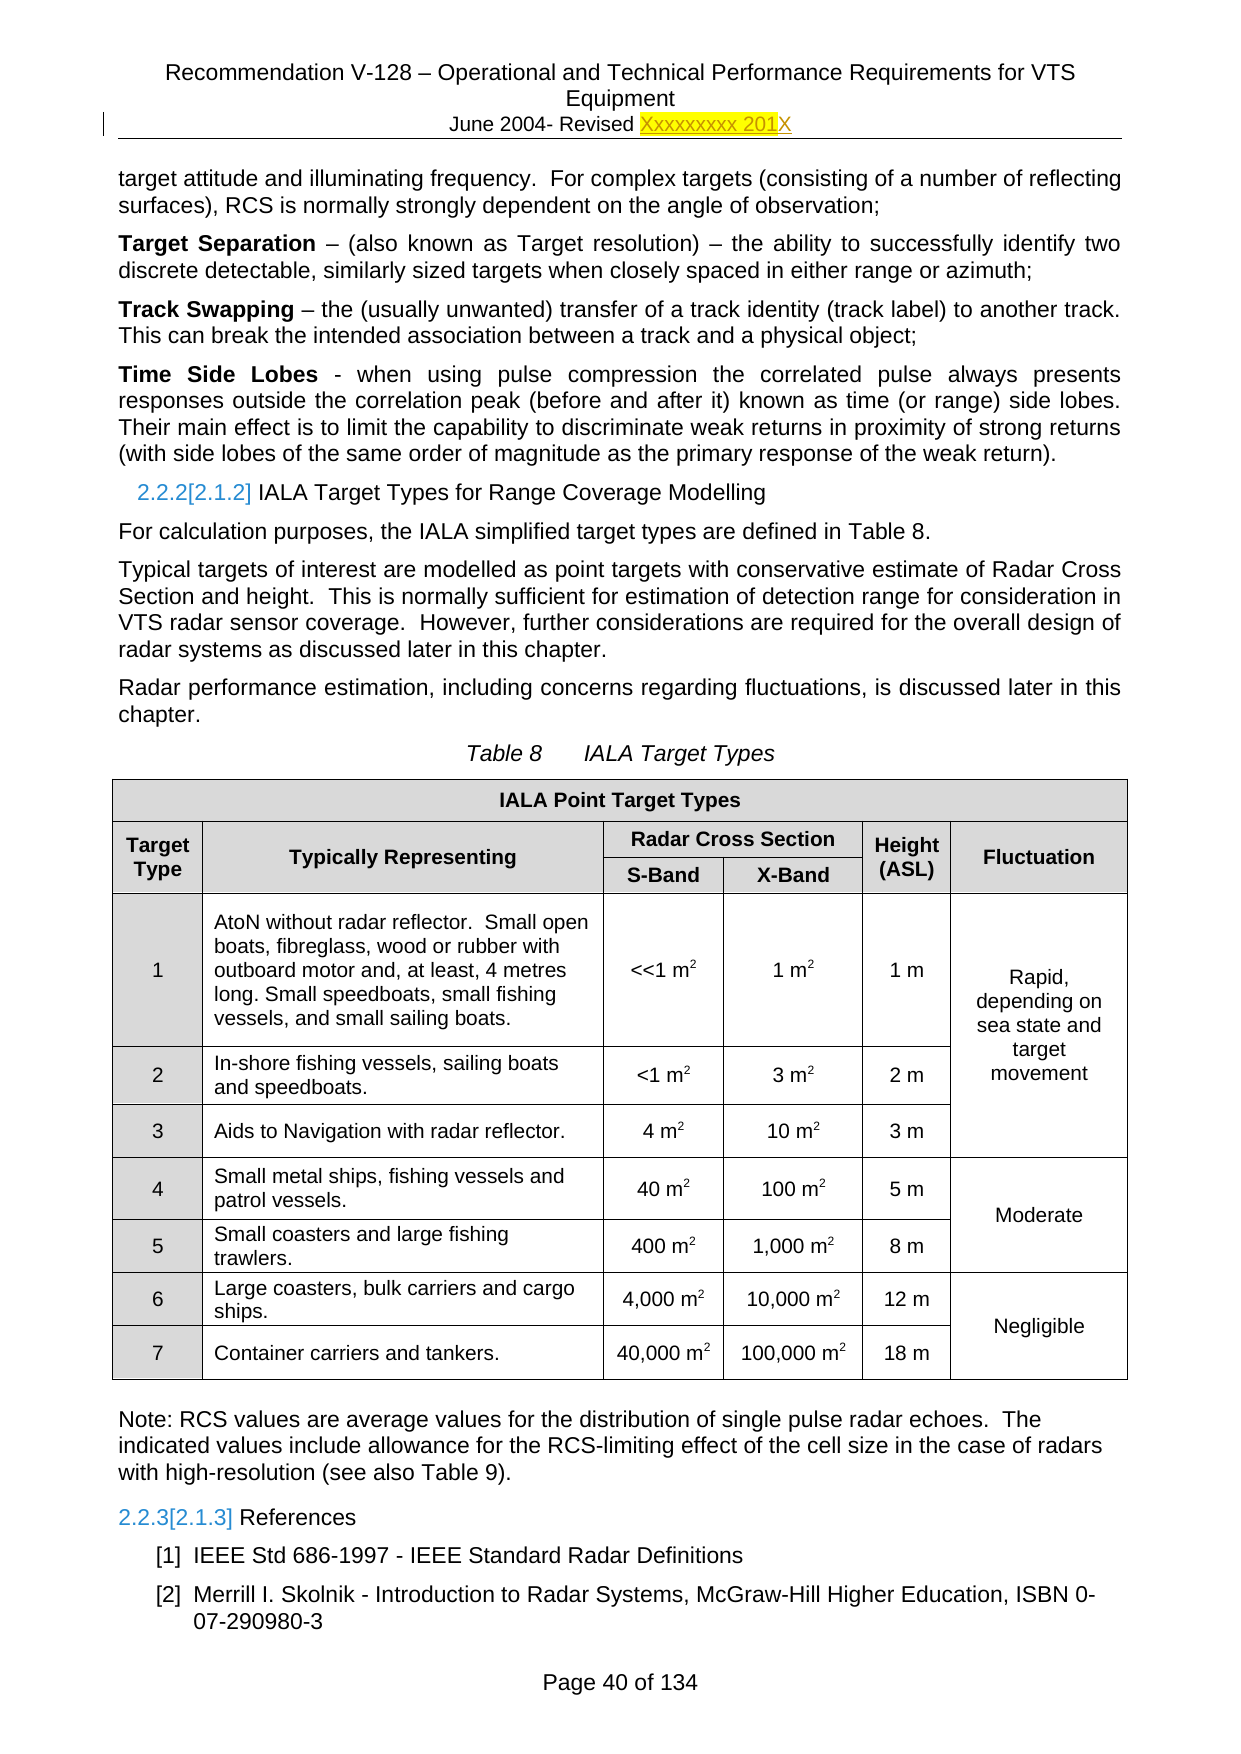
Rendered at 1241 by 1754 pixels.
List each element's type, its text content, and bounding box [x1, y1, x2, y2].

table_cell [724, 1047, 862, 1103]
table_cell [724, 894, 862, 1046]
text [118, 165, 1122, 218]
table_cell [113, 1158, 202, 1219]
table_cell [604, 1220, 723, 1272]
text Target Separation – (also known as Target resolution) – the ability to successfully identify two discrete detectable, similarly sized targets when closely spaced in either range or azimuth; [118, 230, 1122, 283]
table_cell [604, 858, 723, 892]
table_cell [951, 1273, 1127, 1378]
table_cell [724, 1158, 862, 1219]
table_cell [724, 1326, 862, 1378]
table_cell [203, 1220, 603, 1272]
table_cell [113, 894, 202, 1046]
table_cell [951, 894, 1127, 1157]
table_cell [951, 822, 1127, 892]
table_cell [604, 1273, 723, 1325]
list Merrill I. Skolnik - Introduction to Radar Systems, McGraw-Hill Higher Education, ISBN 0-07-290980-3 [156, 1581, 1122, 1634]
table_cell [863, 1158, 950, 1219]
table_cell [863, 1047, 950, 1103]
text For calculation purposes, the IALA simplified target types are defined in table 8. [118, 518, 1122, 544]
text Note: RCS values are average values for the distribution of single pulse radar echoes. The indicated values include allowance for the RCS-limiting effect of the cell size in the case of radars with high-resolution (see also table 9). [118, 1406, 1122, 1485]
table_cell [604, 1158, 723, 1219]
text Time Side Lobes - when using pulse compression the correlated pulse always presents responses outside the correlation peak (before and after it) known as time (or range) side lobes. Their main effect is to limit the capability to discriminate weak returns in proximity of strong returns (with side lobes of the same order of magnitude as the primary response of the weak return). [118, 361, 1122, 466]
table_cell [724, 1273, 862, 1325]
text IALA Target Types [118, 739, 1122, 766]
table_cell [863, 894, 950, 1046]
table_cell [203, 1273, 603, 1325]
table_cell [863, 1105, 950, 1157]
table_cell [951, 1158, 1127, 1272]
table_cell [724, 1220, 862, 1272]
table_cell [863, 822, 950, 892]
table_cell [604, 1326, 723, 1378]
subtitle References [118, 1504, 1122, 1530]
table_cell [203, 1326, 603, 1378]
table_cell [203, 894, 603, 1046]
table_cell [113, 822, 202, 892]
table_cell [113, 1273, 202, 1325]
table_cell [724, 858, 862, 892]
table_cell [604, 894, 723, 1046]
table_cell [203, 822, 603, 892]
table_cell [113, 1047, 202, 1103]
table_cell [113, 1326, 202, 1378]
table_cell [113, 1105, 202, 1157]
text Radar performance estimation, including concerns regarding fluctuations, is discussed later in this chapter. [118, 674, 1122, 727]
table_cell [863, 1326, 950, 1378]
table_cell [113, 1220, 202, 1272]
text Track Swapping – the (usually unwanted) transfer of a track identity (track label) to another track. This can break the intended association between a track and a physical object; [118, 296, 1122, 348]
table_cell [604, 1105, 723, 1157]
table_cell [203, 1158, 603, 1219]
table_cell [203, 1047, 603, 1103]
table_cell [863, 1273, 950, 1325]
subtitle IALA Target Types for Range Coverage Modelling [137, 479, 1122, 505]
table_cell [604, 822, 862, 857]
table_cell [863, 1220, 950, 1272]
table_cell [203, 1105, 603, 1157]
list IEEE Std 686-1997 - IEEE Standard Radar Definitions [156, 1542, 1122, 1569]
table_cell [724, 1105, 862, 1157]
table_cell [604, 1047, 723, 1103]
text Typical targets of interest are modelled as point targets with conservative estimate of Radar Cross Section and height. This is normally sufficient for estimation of detection range for consideration in VTS radar sensor coverage. However, further considerations are required for the overall design of radar systems as discussed later in this chapter. [118, 556, 1122, 662]
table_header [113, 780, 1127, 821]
